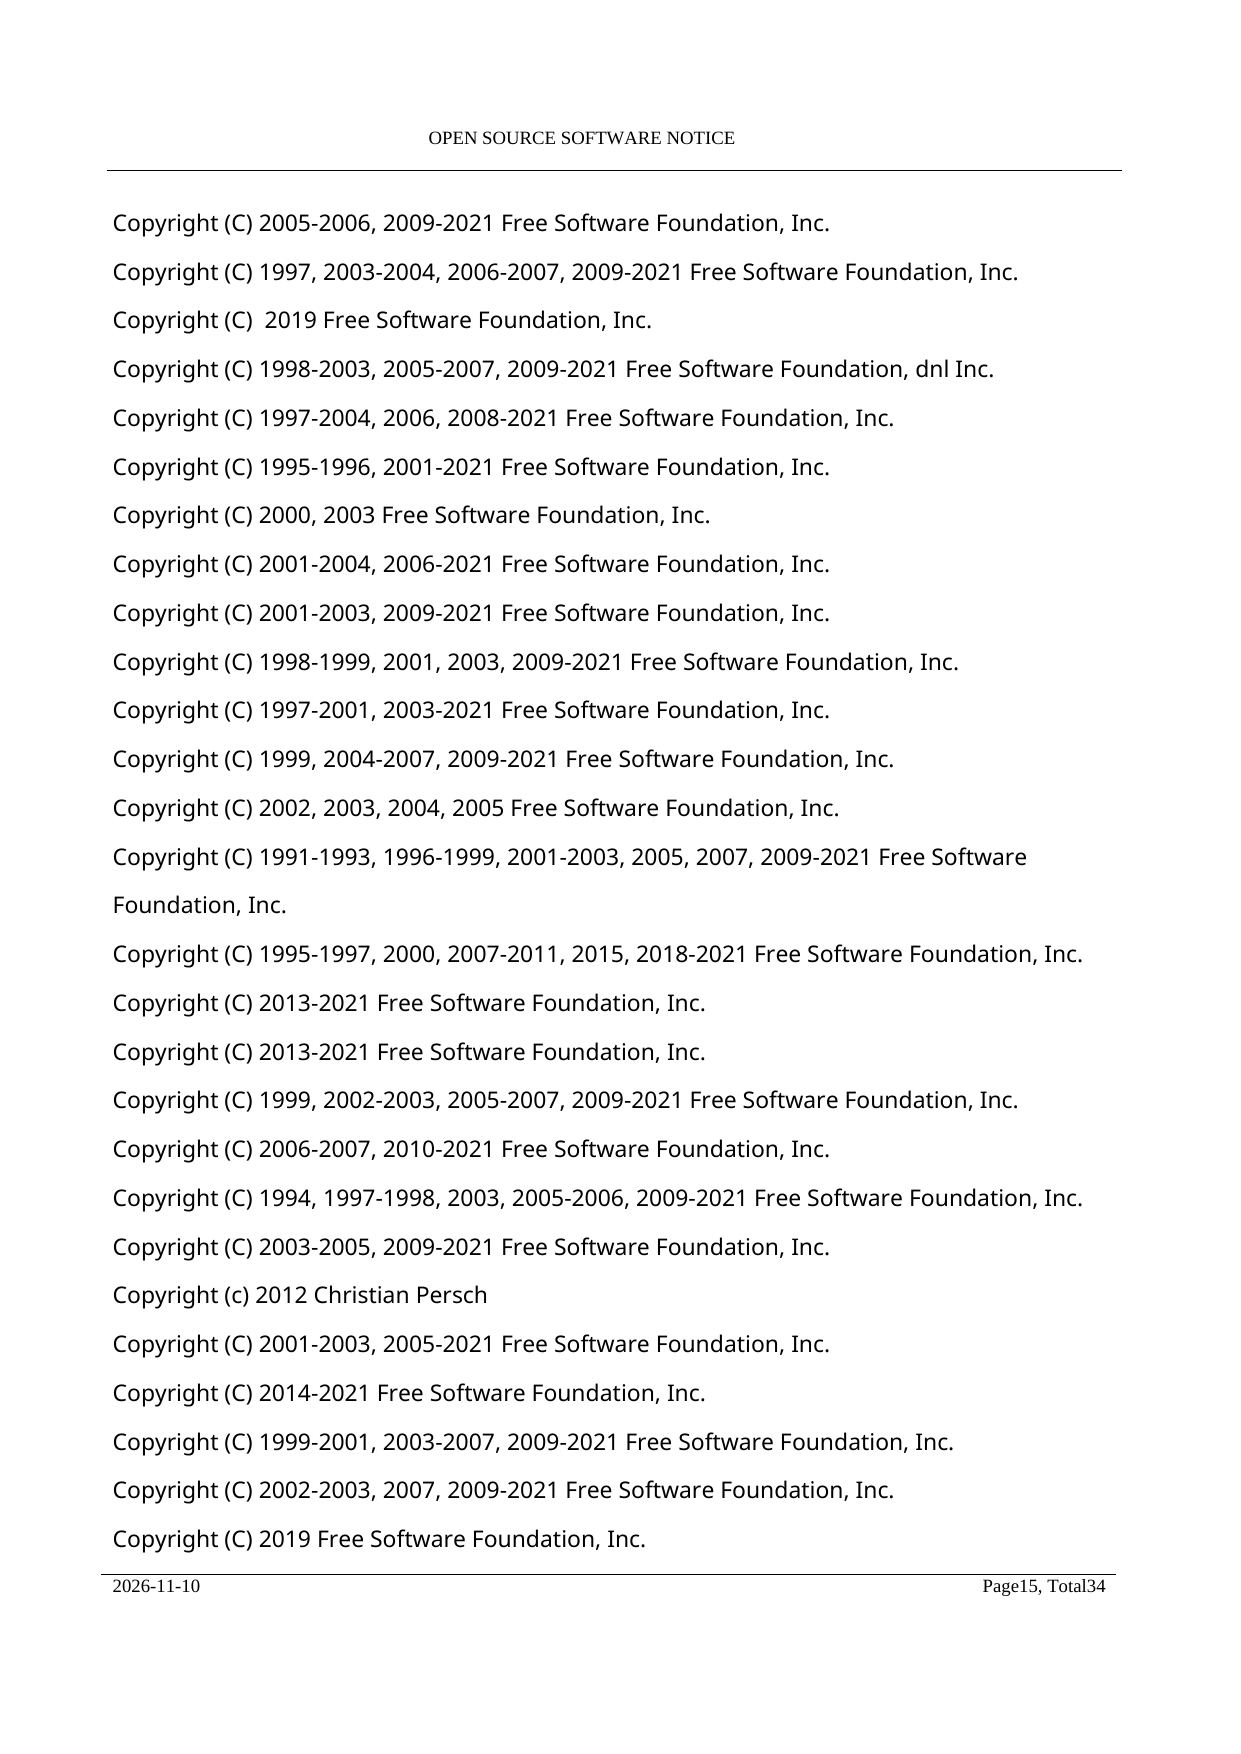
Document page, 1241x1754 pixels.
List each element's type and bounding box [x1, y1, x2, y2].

text [112, 206, 1128, 1555]
